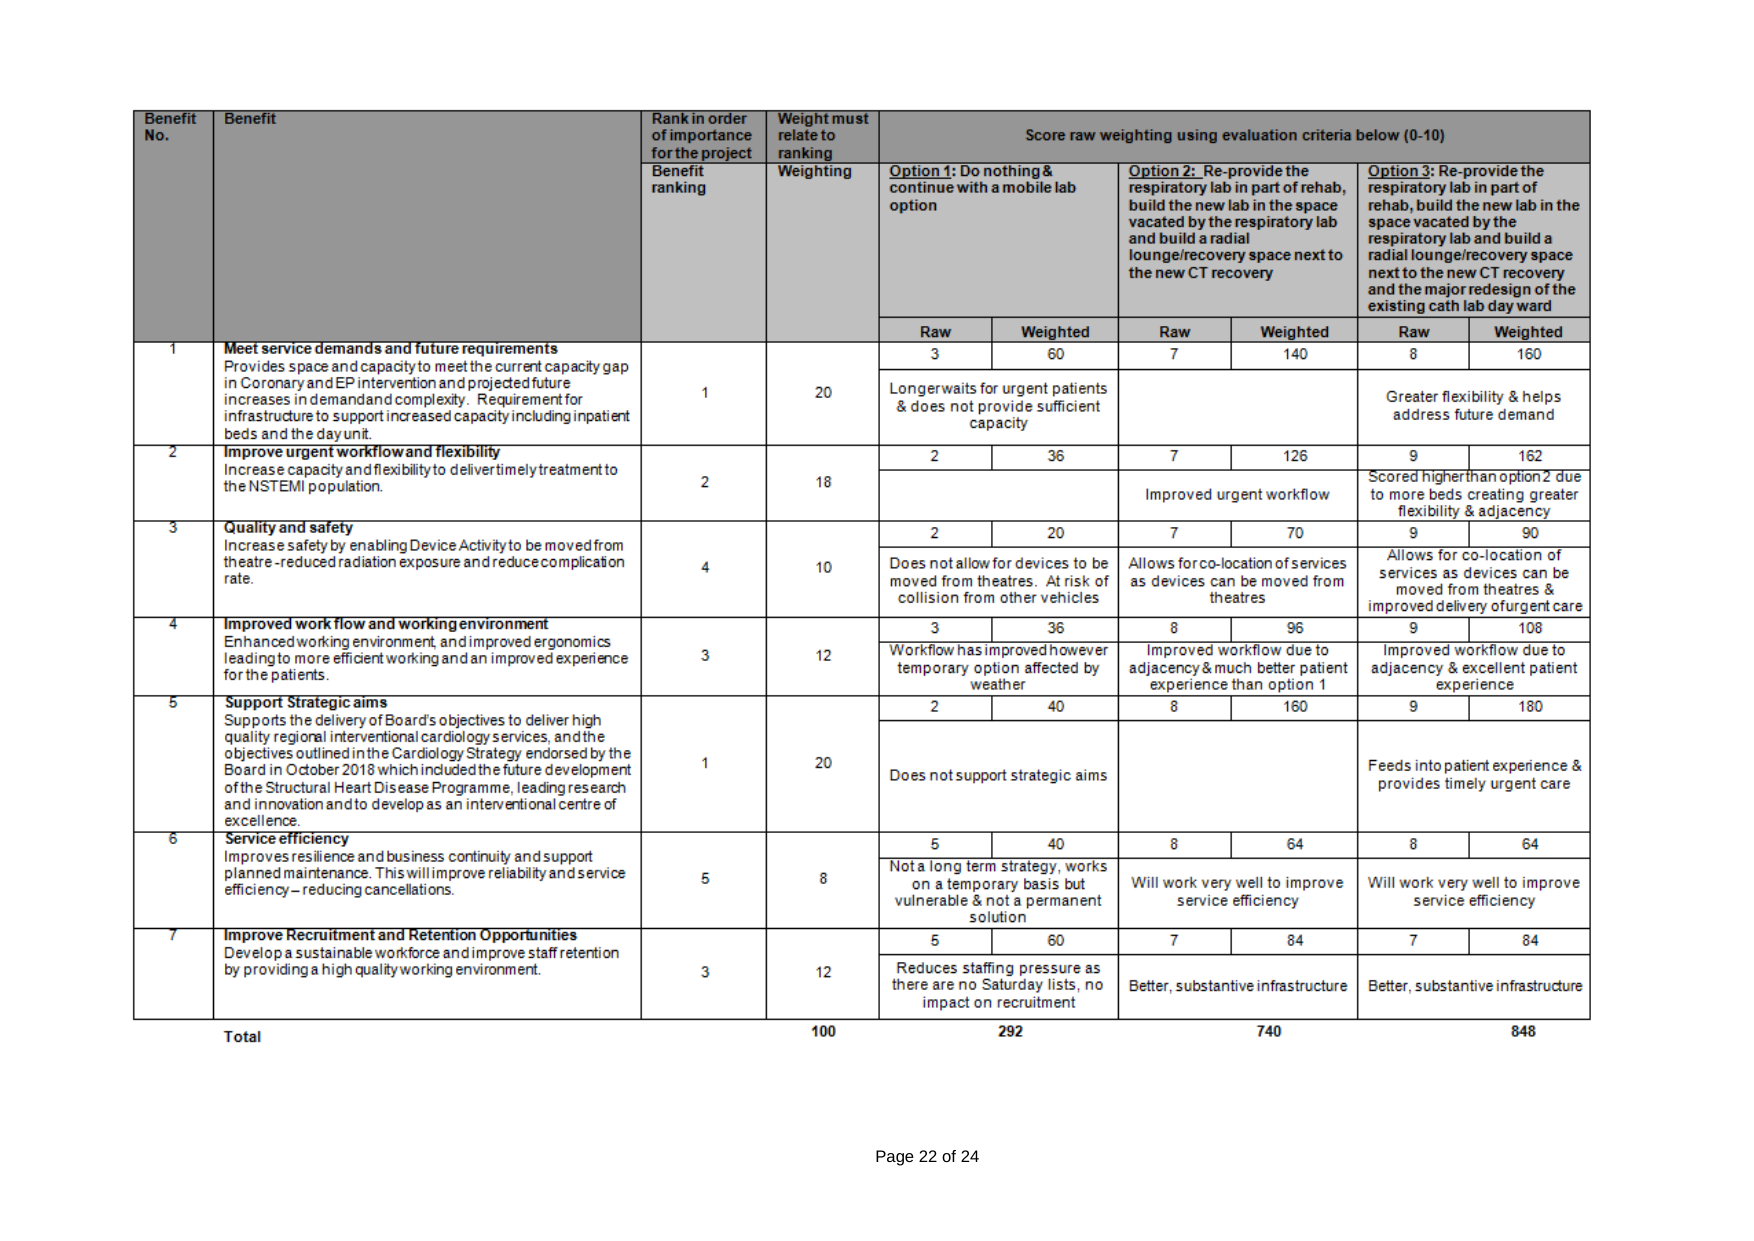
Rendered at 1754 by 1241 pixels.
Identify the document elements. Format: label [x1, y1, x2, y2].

picture [125, 102, 1613, 1056]
